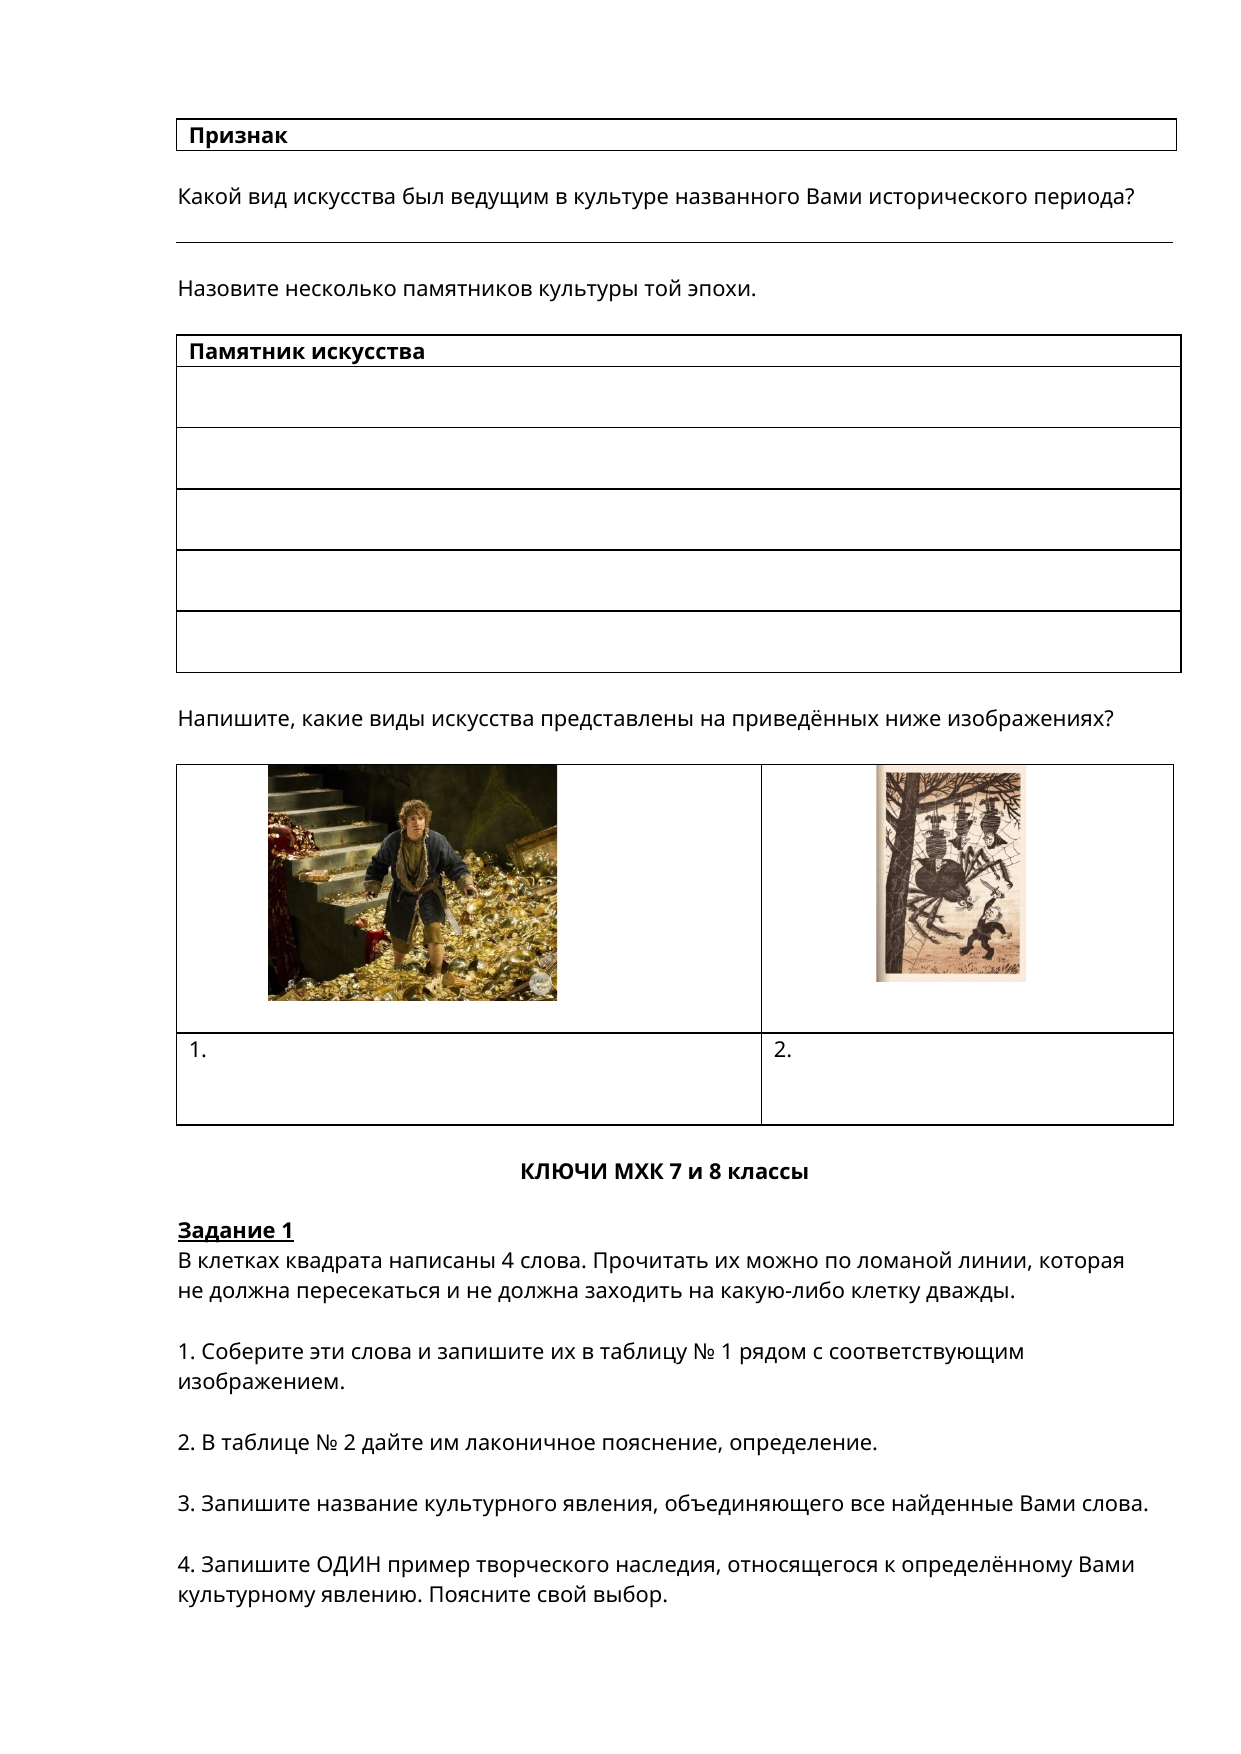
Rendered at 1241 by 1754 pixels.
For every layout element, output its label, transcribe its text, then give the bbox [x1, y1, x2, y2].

picture [268, 765, 558, 1001]
picture [876, 765, 1027, 982]
text Какой вид искусства был ведущим в культуре названного Вами исторического периода? [177, 181, 1152, 211]
table_header [762, 765, 1173, 1032]
text 3. Запишите название культурного явления, объединяющего все найденные Вами слова. [177, 1488, 1152, 1518]
table_cell 1. [177, 1034, 761, 1124]
text В клетках квадрата написаны 4 слова. Прочитать их можно по ломаной линии, которая не должна пересекаться и не должна заходить на какую-либо клетку дважды. [177, 1245, 1152, 1305]
text Задание 1 [177, 1215, 1152, 1245]
table_header Памятник искусства [177, 336, 1180, 366]
table_cell 2. [762, 1034, 1173, 1124]
table_cell [177, 551, 1180, 610]
table_header Признак [177, 120, 1176, 149]
text 1. Соберите эти слова и запишите их в таблицу № 1 рядом с соответствующим изображением. [177, 1336, 1152, 1396]
text КЛЮЧИ МХК 7 и 8 классы [177, 1156, 1152, 1186]
text Назовите несколько памятников культуры той эпохи. [177, 273, 1152, 303]
table_cell [177, 612, 1180, 671]
table_cell [177, 428, 1180, 488]
text Напишите, какие виды искусства представлены на приведённых ниже изображениях? [177, 703, 1152, 732]
text 4. Запишите ОДИН пример творческого наследия, относящегося к определённому Вами культурному явлению. Поясните свой выбор. [177, 1549, 1152, 1608]
text 2. В таблице № 2 дайте им лаконичное пояснение, определение. [177, 1427, 1152, 1457]
table_cell [177, 367, 1180, 427]
table_header [177, 765, 761, 1032]
table_cell [177, 490, 1180, 549]
